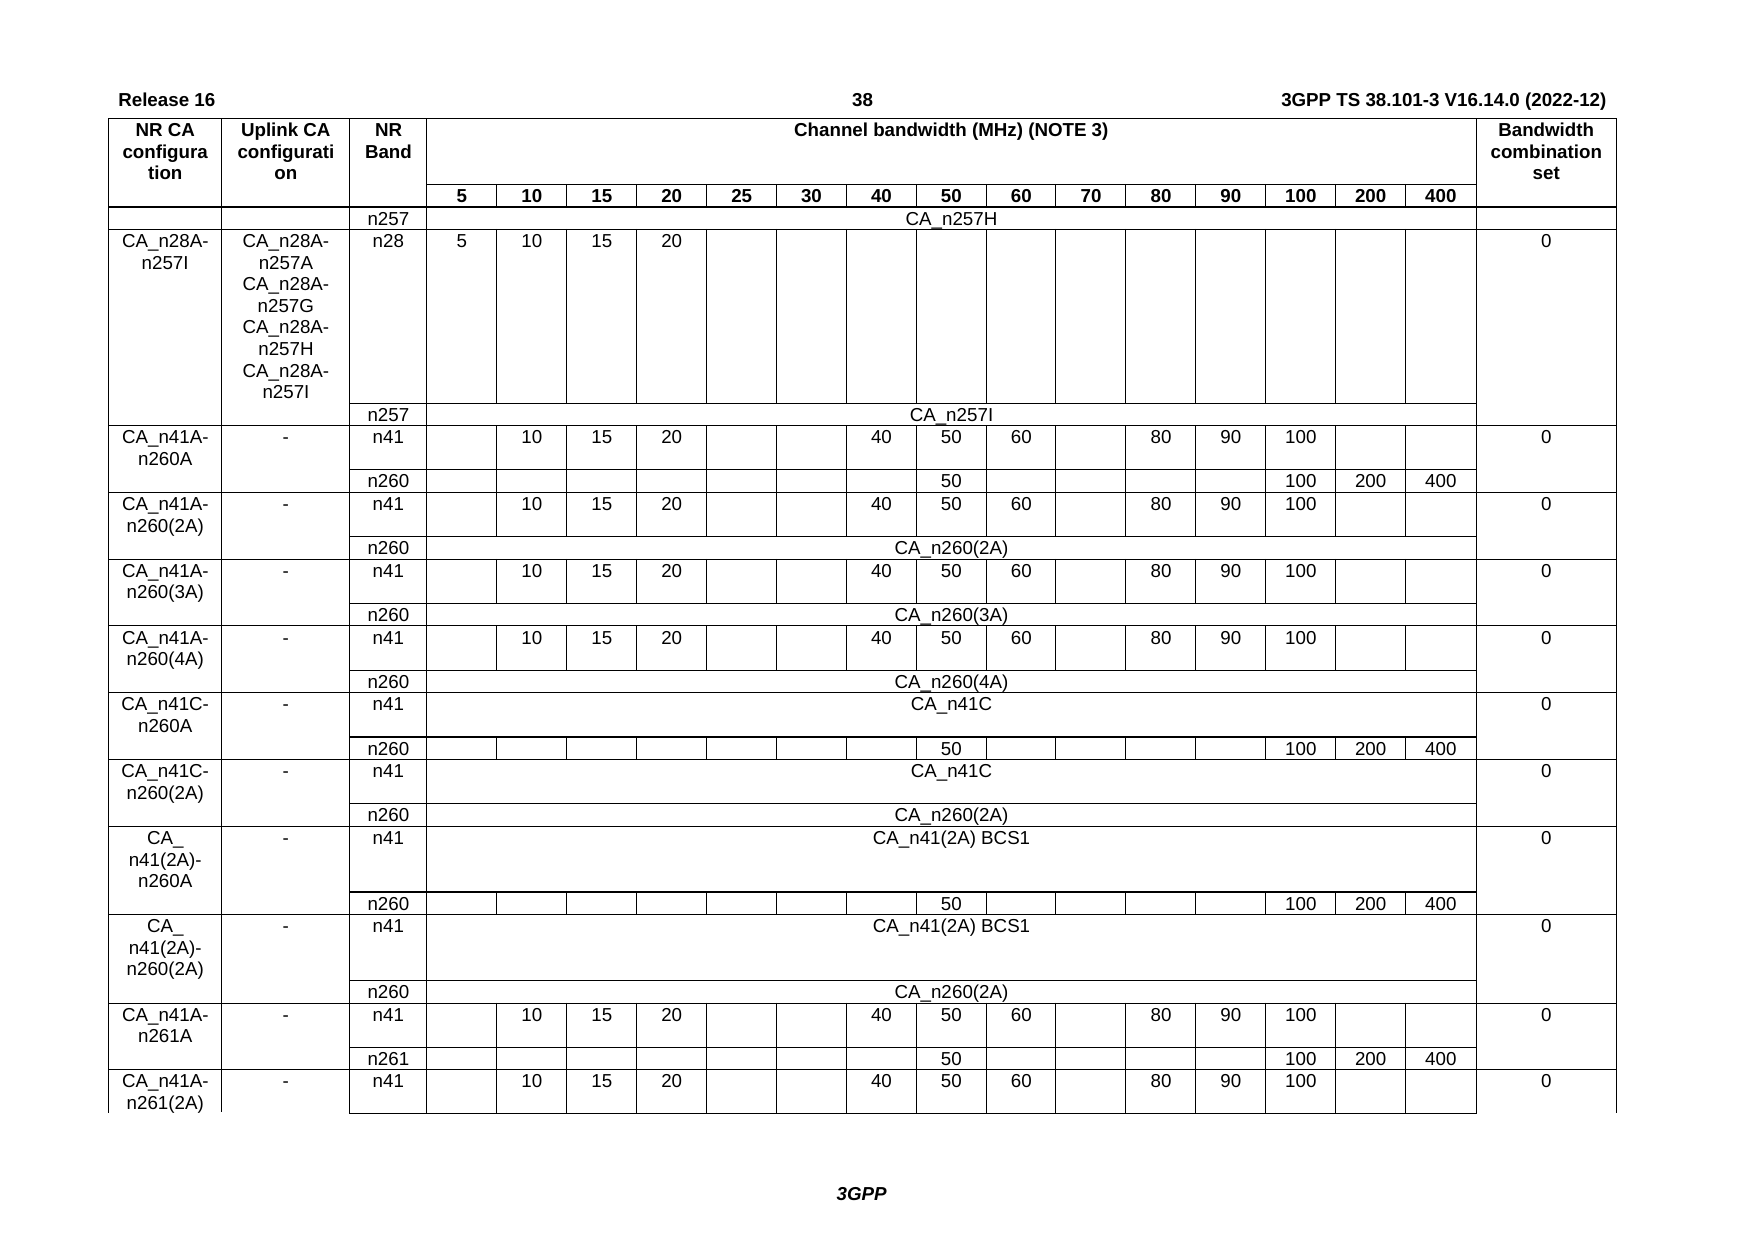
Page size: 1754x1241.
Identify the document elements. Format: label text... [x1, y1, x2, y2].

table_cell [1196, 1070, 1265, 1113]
table_cell [109, 803, 221, 826]
table_cell CA_n41C-n260(2A) [109, 760, 221, 803]
table_cell [1266, 230, 1335, 402]
table_cell [1056, 626, 1125, 669]
table_cell 0 [1477, 230, 1616, 402]
table_cell CA_n41(2A)-n260(2A) [109, 915, 221, 980]
table_cell [1477, 536, 1616, 559]
table_header Bandwidth combination set [1477, 119, 1616, 184]
table_cell 50 [917, 185, 986, 206]
table_cell 80 [1126, 626, 1195, 669]
table_cell [109, 891, 221, 914]
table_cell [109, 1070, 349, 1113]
table_cell [1477, 803, 1616, 826]
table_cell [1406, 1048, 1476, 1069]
table_cell 80 [1126, 185, 1195, 206]
table_cell 15 [567, 426, 636, 469]
table_cell [109, 536, 221, 559]
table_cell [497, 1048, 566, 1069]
table_cell CA_n260(2A) [427, 804, 1476, 826]
table_cell 40 [847, 493, 916, 536]
table_cell 100 [1266, 738, 1335, 759]
table_cell [707, 893, 776, 914]
table_cell [847, 893, 916, 914]
table_cell [637, 893, 706, 914]
table_cell CA_n41C [427, 693, 1476, 736]
table_cell [222, 891, 349, 914]
table_cell [777, 426, 846, 469]
table_cell n260 [350, 470, 426, 492]
table_cell 60 [987, 493, 1055, 536]
table_cell 80 [1126, 426, 1195, 469]
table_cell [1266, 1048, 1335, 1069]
table_cell n41 [350, 426, 426, 469]
table_cell 50 [917, 426, 986, 469]
table_cell CA_n41(2A) BCS1 [427, 915, 1476, 980]
table_cell 90 [1196, 493, 1265, 536]
table_cell 200 [1336, 738, 1405, 759]
table_cell 5 [427, 230, 496, 402]
table_cell CA_n260(3A) [427, 604, 1476, 625]
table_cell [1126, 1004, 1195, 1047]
table_cell 50 [917, 893, 986, 914]
table_cell [1056, 230, 1125, 402]
table_cell n260 [350, 604, 426, 625]
table_cell 90 [1196, 560, 1265, 603]
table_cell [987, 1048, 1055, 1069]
table_cell [917, 230, 986, 402]
table_cell 10 [497, 626, 566, 669]
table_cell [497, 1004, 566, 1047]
table_cell - [222, 760, 349, 803]
table_cell [987, 470, 1055, 492]
table_cell [1406, 560, 1476, 603]
table_cell [1056, 426, 1125, 469]
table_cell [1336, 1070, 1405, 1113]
table_cell 10 [497, 426, 566, 469]
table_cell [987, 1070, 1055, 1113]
table_cell n41 [350, 760, 426, 803]
table_cell 10 [497, 185, 566, 206]
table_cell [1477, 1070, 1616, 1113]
table_cell 90 [1196, 185, 1265, 206]
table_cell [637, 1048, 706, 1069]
table_cell CA_n41C [427, 760, 1476, 803]
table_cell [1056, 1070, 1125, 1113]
table_cell n260 [350, 804, 426, 826]
table_cell [1126, 470, 1195, 492]
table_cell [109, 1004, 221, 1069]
table_cell 0 [1477, 693, 1616, 736]
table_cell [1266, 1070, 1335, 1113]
table_cell [1477, 670, 1616, 692]
table_cell [222, 208, 349, 229]
table_cell [109, 736, 221, 759]
table_cell n260 [350, 537, 426, 559]
table_cell [1336, 426, 1405, 469]
table_cell 20 [637, 626, 706, 669]
table_cell 100 [1266, 893, 1335, 914]
table_cell [637, 470, 706, 492]
table_cell [109, 670, 221, 692]
table_cell [707, 626, 776, 669]
table_cell n41 [350, 915, 426, 980]
table_cell [987, 893, 1055, 914]
table_cell CA_n41(2A)-n260A [109, 827, 221, 891]
table_cell [987, 738, 1055, 759]
table_cell 100 [1266, 470, 1335, 492]
table_cell CA_n260(4A) [427, 671, 1476, 692]
table_cell 60 [987, 426, 1055, 469]
table_header Uplink CA configuration [222, 119, 349, 184]
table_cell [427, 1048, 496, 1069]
table_cell CA_n28A-n257A CA_n28A-n257G CA_n28A-n257H CA_n28A-n257I [222, 230, 349, 402]
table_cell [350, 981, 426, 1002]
table_cell 15 [567, 230, 636, 402]
table_cell [497, 893, 566, 914]
table_cell - [222, 626, 349, 669]
table_cell [637, 738, 706, 759]
table_cell n28 [350, 230, 426, 402]
table_cell 40 [847, 185, 916, 206]
table_cell [1477, 736, 1616, 759]
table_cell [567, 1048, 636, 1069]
table_cell 5 [427, 185, 496, 206]
table_cell CA_n257H [427, 208, 1476, 229]
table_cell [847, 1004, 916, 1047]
table_cell n41 [350, 493, 426, 536]
table_cell [987, 230, 1055, 402]
table_cell - [222, 426, 349, 469]
table_cell 100 [1266, 426, 1335, 469]
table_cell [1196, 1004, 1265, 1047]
table_cell [427, 738, 496, 759]
table_cell 50 [917, 560, 986, 603]
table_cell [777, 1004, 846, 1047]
table_cell [109, 469, 221, 492]
table_cell [1196, 470, 1265, 492]
table_cell [777, 893, 846, 914]
table_cell - [222, 560, 349, 603]
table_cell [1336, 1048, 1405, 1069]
table_cell 100 [1266, 493, 1335, 536]
table_cell [497, 738, 566, 759]
table_cell 15 [567, 626, 636, 669]
table_cell 0 [1477, 827, 1616, 891]
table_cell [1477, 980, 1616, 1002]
table_cell [847, 738, 916, 759]
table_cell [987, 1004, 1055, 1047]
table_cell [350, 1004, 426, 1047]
table_cell [1406, 626, 1476, 669]
table_cell [1056, 560, 1125, 603]
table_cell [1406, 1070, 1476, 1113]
table_cell [1196, 893, 1265, 914]
table_cell [847, 230, 916, 402]
table_cell CA_n260(2A) [427, 537, 1476, 559]
table_cell 15 [567, 185, 636, 206]
table_cell n260 [350, 738, 426, 759]
table_cell [1126, 893, 1195, 914]
table_cell [222, 184, 349, 206]
table_cell 400 [1406, 185, 1476, 206]
table_cell CA_n41A-n260(2A) [109, 493, 221, 536]
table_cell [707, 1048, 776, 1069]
table_cell [1477, 208, 1616, 229]
table_cell [222, 670, 349, 692]
table_cell 0 [1477, 760, 1616, 803]
table_cell 60 [987, 626, 1055, 669]
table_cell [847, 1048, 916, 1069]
table_cell [1477, 891, 1616, 914]
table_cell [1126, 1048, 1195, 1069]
table_cell [222, 736, 349, 759]
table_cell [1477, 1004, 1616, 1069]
table_cell 50 [917, 626, 986, 669]
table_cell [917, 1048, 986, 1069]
table_cell CA_n41A-n260(4A) [109, 626, 221, 669]
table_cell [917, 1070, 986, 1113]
table_cell [707, 493, 776, 536]
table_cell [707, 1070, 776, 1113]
table_cell [222, 403, 349, 425]
table_cell 50 [917, 470, 986, 492]
table_cell [707, 230, 776, 402]
table_cell [777, 493, 846, 536]
table_cell 20 [637, 493, 706, 536]
table_cell 100 [1266, 560, 1335, 603]
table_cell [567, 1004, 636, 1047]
table_cell [707, 738, 776, 759]
table_cell [777, 738, 846, 759]
table_cell 200 [1336, 470, 1405, 492]
table_cell [1126, 230, 1195, 402]
table_cell [1477, 184, 1616, 206]
table_cell n41 [350, 560, 426, 603]
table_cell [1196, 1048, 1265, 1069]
table_cell [109, 208, 221, 229]
table_cell CA_n41(2A) BCS1 [427, 827, 1476, 891]
table_cell 400 [1406, 470, 1476, 492]
table_cell [1477, 403, 1616, 425]
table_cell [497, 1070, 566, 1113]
table_cell [707, 426, 776, 469]
table_cell [350, 184, 426, 206]
table_cell 10 [497, 493, 566, 536]
table_cell 10 [497, 560, 566, 603]
table_cell [222, 803, 349, 826]
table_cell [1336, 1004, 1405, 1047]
table_cell CA_n41A-n260(3A) [109, 560, 221, 603]
table_cell 0 [1477, 626, 1616, 669]
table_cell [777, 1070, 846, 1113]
table_cell 10 [497, 230, 566, 402]
table_cell 90 [1196, 626, 1265, 669]
table_cell 400 [1406, 893, 1476, 914]
table_cell [497, 470, 566, 492]
table_cell [1406, 426, 1476, 469]
table_cell 15 [567, 493, 636, 536]
table_cell [109, 980, 221, 1002]
table_cell [1056, 893, 1125, 914]
table_cell 0 [1477, 560, 1616, 603]
table_cell [427, 426, 496, 469]
table_cell [1336, 493, 1405, 536]
table_cell CA_n41A-n260A [109, 426, 221, 469]
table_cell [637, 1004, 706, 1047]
table_cell [1406, 230, 1476, 402]
table_cell [777, 470, 846, 492]
table_cell [109, 184, 221, 206]
table_cell n260 [350, 893, 426, 914]
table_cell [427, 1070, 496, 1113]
table_cell 90 [1196, 426, 1265, 469]
table_cell 30 [777, 185, 846, 206]
table_cell n41 [350, 827, 426, 891]
table_cell [707, 470, 776, 492]
table_cell [109, 403, 221, 425]
table_cell [109, 603, 221, 625]
table_cell [707, 560, 776, 603]
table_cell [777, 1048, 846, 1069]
table_cell [567, 470, 636, 492]
table_cell 20 [637, 230, 706, 402]
table_cell 25 [707, 185, 776, 206]
table_cell n41 [350, 626, 426, 669]
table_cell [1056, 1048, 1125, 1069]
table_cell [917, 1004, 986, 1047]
table_cell 400 [1406, 738, 1476, 759]
table_cell - [222, 827, 349, 891]
table_cell 80 [1126, 493, 1195, 536]
table_cell CA_n257I [427, 404, 1476, 425]
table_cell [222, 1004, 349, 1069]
table_cell [1196, 230, 1265, 402]
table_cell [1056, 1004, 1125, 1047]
table_cell [1056, 470, 1125, 492]
table_cell [1336, 560, 1405, 603]
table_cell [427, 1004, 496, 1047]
table_cell 20 [637, 426, 706, 469]
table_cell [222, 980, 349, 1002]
table_header Channel bandwidth (MHz) (NOTE 3) [427, 119, 1476, 184]
table_cell 40 [847, 560, 916, 603]
table_cell [1056, 493, 1125, 536]
table_cell CA_n41C-n260A [109, 693, 221, 736]
table_cell 80 [1126, 560, 1195, 603]
table_cell 0 [1477, 915, 1616, 980]
table_cell n41 [350, 693, 426, 736]
table_cell [222, 536, 349, 559]
table_cell 100 [1266, 185, 1335, 206]
table_cell [1477, 603, 1616, 625]
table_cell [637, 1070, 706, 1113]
table_cell - [222, 693, 349, 736]
table_cell [1196, 738, 1265, 759]
table_cell [1477, 469, 1616, 492]
table_cell - [222, 915, 349, 980]
table_cell [1126, 738, 1195, 759]
table_cell [427, 893, 496, 914]
table_cell 60 [987, 560, 1055, 603]
table_cell [1056, 738, 1125, 759]
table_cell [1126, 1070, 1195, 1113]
table_cell 20 [637, 560, 706, 603]
table_cell [427, 493, 496, 536]
table_cell 70 [1056, 185, 1125, 206]
table_cell [427, 470, 496, 492]
table_cell 200 [1336, 185, 1405, 206]
table_cell 200 [1336, 893, 1405, 914]
table_cell [222, 603, 349, 625]
table_cell [427, 560, 496, 603]
table_header NR CA configuration [109, 119, 221, 184]
table_cell - [222, 493, 349, 536]
table_cell [777, 626, 846, 669]
table_cell 40 [847, 426, 916, 469]
table_cell [427, 626, 496, 669]
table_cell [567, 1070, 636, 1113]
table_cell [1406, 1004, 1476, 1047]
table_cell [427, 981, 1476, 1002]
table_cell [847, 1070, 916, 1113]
table_cell [1406, 493, 1476, 536]
table_cell 50 [917, 738, 986, 759]
table_cell [222, 469, 349, 492]
table_cell [567, 738, 636, 759]
table_cell 100 [1266, 626, 1335, 669]
table_cell [847, 470, 916, 492]
table_cell 40 [847, 626, 916, 669]
table_cell n257 [350, 208, 426, 229]
table_cell 50 [917, 493, 986, 536]
table_cell CA_n28A-n257I [109, 230, 221, 402]
table_cell n257 [350, 404, 426, 425]
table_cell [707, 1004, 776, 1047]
table_cell n260 [350, 671, 426, 692]
table_cell 60 [987, 185, 1055, 206]
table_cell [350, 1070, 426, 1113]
table_cell [567, 893, 636, 914]
table_cell [1336, 230, 1405, 402]
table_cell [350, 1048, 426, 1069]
table_cell 0 [1477, 493, 1616, 536]
table_cell [777, 230, 846, 402]
table_cell [777, 560, 846, 603]
table_cell 0 [1477, 426, 1616, 469]
table_cell 15 [567, 560, 636, 603]
table_cell [1336, 626, 1405, 669]
table_header NR Band [350, 119, 426, 184]
table_cell 20 [637, 185, 706, 206]
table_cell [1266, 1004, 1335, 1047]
